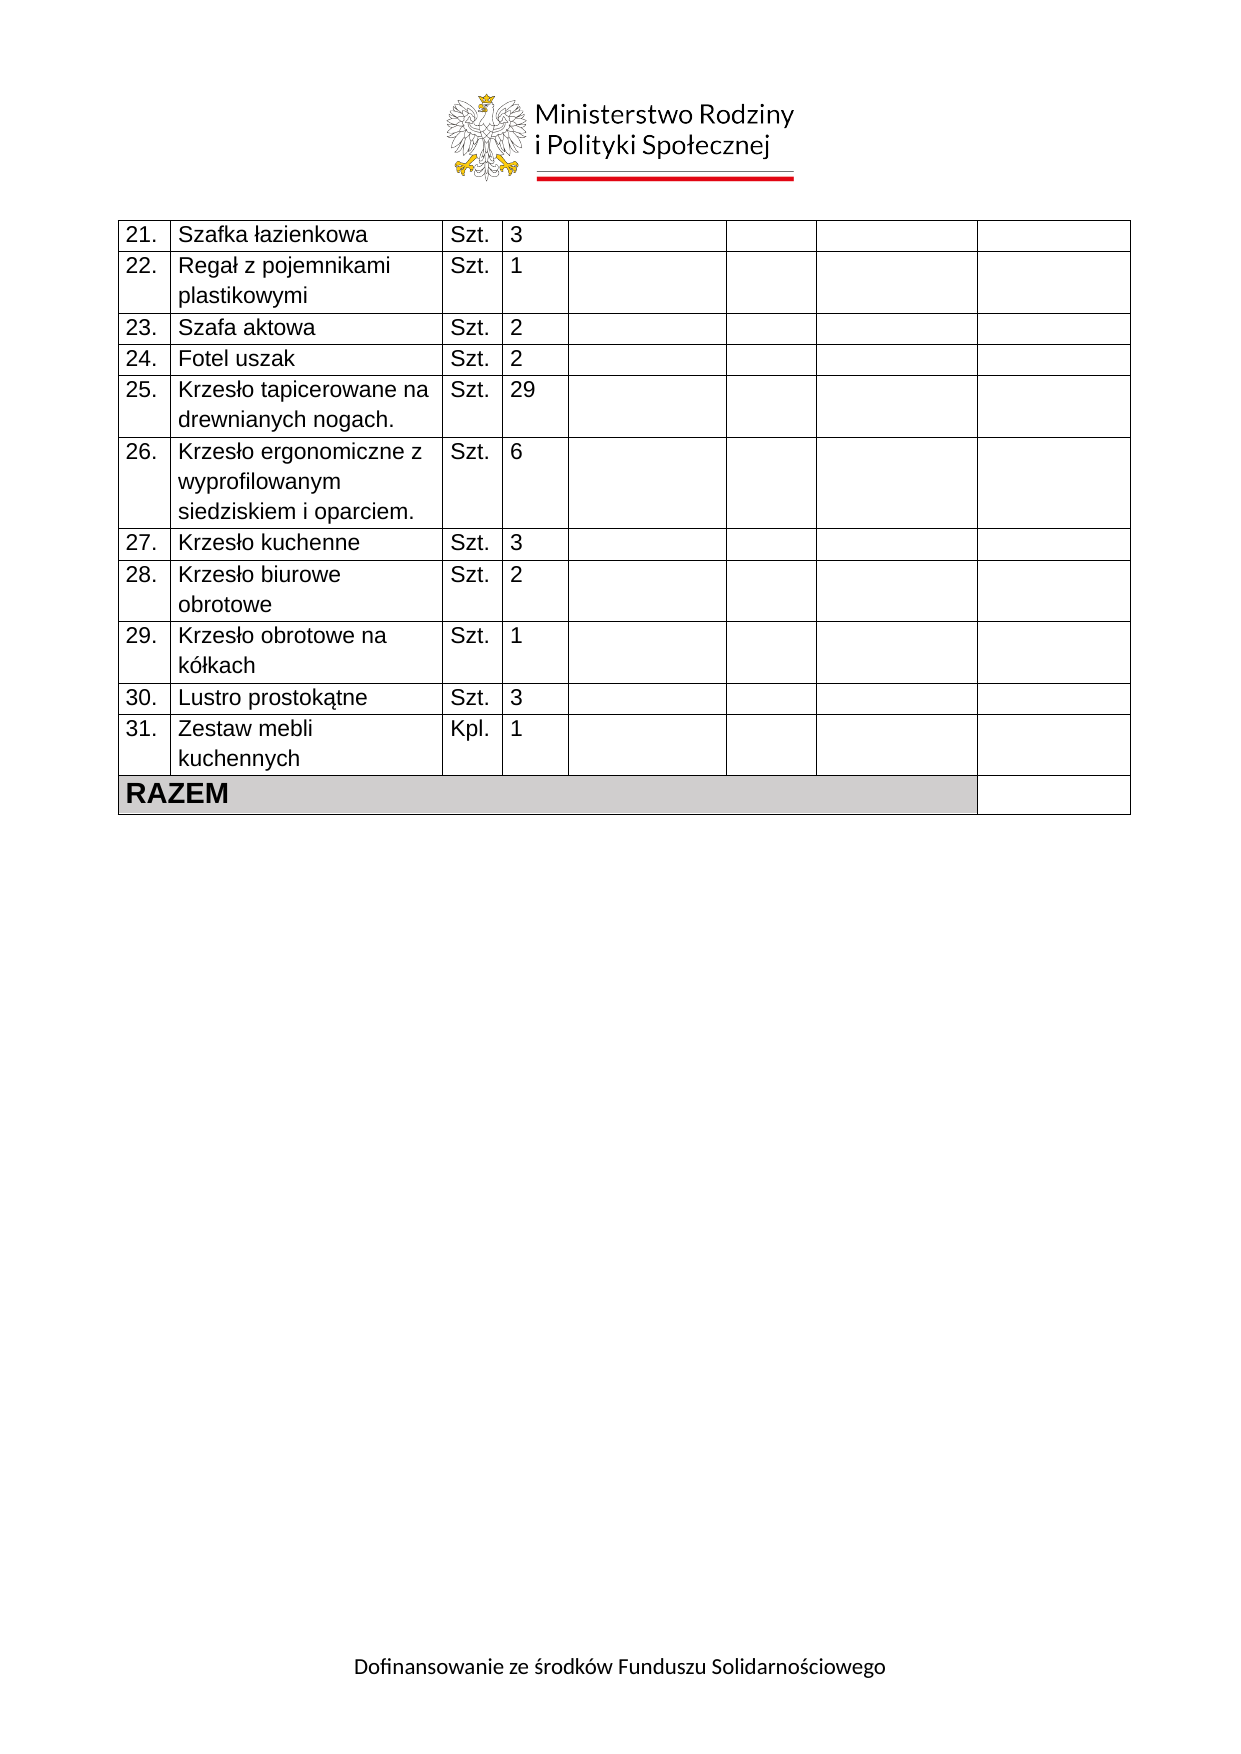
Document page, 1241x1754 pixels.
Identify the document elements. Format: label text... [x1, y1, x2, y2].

table_cell [978, 561, 1130, 621]
table_cell [817, 622, 977, 682]
table_cell [569, 561, 726, 621]
table_cell Szt. [443, 345, 502, 375]
table_cell Szafka łazienkowa [171, 221, 442, 251]
table_cell Krzesło biurowe obrotowe [171, 561, 442, 621]
table_cell [978, 314, 1130, 344]
table_cell [817, 684, 977, 714]
table_cell [978, 529, 1130, 559]
table_cell [978, 252, 1130, 313]
table_cell 2 [503, 345, 568, 375]
table_cell 6 [503, 438, 568, 528]
table_cell 1 [503, 715, 568, 775]
table_cell [817, 345, 977, 375]
table_cell 21. [119, 221, 170, 251]
table_cell Krzesło kuchenne [171, 529, 442, 559]
table_cell Lustro prostokątne [171, 684, 442, 714]
table_cell [569, 622, 726, 682]
table_cell 3 [503, 221, 568, 251]
table_cell [978, 684, 1130, 714]
table_cell [569, 438, 726, 528]
table_cell Szt. [443, 622, 502, 682]
table_cell 3 [503, 684, 568, 714]
table_cell Krzesło obrotowe na kółkach [171, 622, 442, 682]
table_cell [817, 376, 977, 437]
table_cell 2 [503, 314, 568, 344]
table_cell 1 [503, 252, 568, 313]
table_cell [978, 438, 1130, 528]
table_cell [727, 684, 816, 714]
table_cell 2 [503, 561, 568, 621]
table_cell 1 [503, 622, 568, 682]
table_cell [817, 438, 977, 528]
table_cell Szt. [443, 221, 502, 251]
table_cell [817, 529, 977, 559]
table_cell Szafa aktowa [171, 314, 442, 344]
table_cell [569, 345, 726, 375]
table_cell Zestaw mebli kuchennych [171, 715, 442, 775]
table_cell [569, 314, 726, 344]
table_cell Krzesło tapicerowane na drewnianych nogach. [171, 376, 442, 437]
table_cell Regał z pojemnikami plastikowymi [171, 252, 442, 313]
table_cell [569, 376, 726, 437]
table_cell [727, 376, 816, 437]
table_cell [817, 252, 977, 313]
table_cell Szt. [443, 561, 502, 621]
table_cell 29. [119, 622, 170, 682]
table_cell Fotel uszak [171, 345, 442, 375]
table_cell 31. [119, 715, 170, 775]
table_cell Krzesło ergonomiczne z wyprofilowanym siedziskiem i oparciem. [171, 438, 442, 528]
table_cell [817, 561, 977, 621]
table_cell [978, 622, 1130, 682]
table_cell 23. [119, 314, 170, 344]
table_cell [727, 345, 816, 375]
table_cell Kpl. [443, 715, 502, 775]
table_cell [978, 376, 1130, 437]
table_cell 28. [119, 561, 170, 621]
table_cell [727, 561, 816, 621]
table_cell [727, 252, 816, 313]
table_cell 29 [503, 376, 568, 437]
table_cell 24. [119, 345, 170, 375]
table_cell [727, 715, 816, 775]
table_cell Szt. [443, 314, 502, 344]
table_cell [727, 221, 816, 251]
table_cell [569, 252, 726, 313]
picture [426, 73, 814, 202]
table_cell 26. [119, 438, 170, 528]
table_cell [727, 314, 816, 344]
table_cell [817, 314, 977, 344]
table_cell 30. [119, 684, 170, 714]
table_cell Szt. [443, 684, 502, 714]
table_cell [569, 715, 726, 775]
table_cell 22. [119, 252, 170, 313]
table_cell [978, 776, 1130, 813]
table_cell [727, 622, 816, 682]
table_cell [817, 715, 977, 775]
table_cell Szt. [443, 376, 502, 437]
table_cell [569, 221, 726, 251]
table_cell [817, 221, 977, 251]
table_cell Szt. [443, 529, 502, 559]
table_cell [978, 715, 1130, 775]
table_cell Szt. [443, 252, 502, 313]
table_cell RAZEM [119, 776, 977, 813]
table_cell 25. [119, 376, 170, 437]
table_cell [978, 345, 1130, 375]
table_cell [727, 529, 816, 559]
table_cell Szt. [443, 438, 502, 528]
table_cell [727, 438, 816, 528]
table_cell [978, 221, 1130, 251]
table_cell [569, 684, 726, 714]
table_cell 3 [503, 529, 568, 559]
table_cell 27. [119, 529, 170, 559]
table_cell [569, 529, 726, 559]
